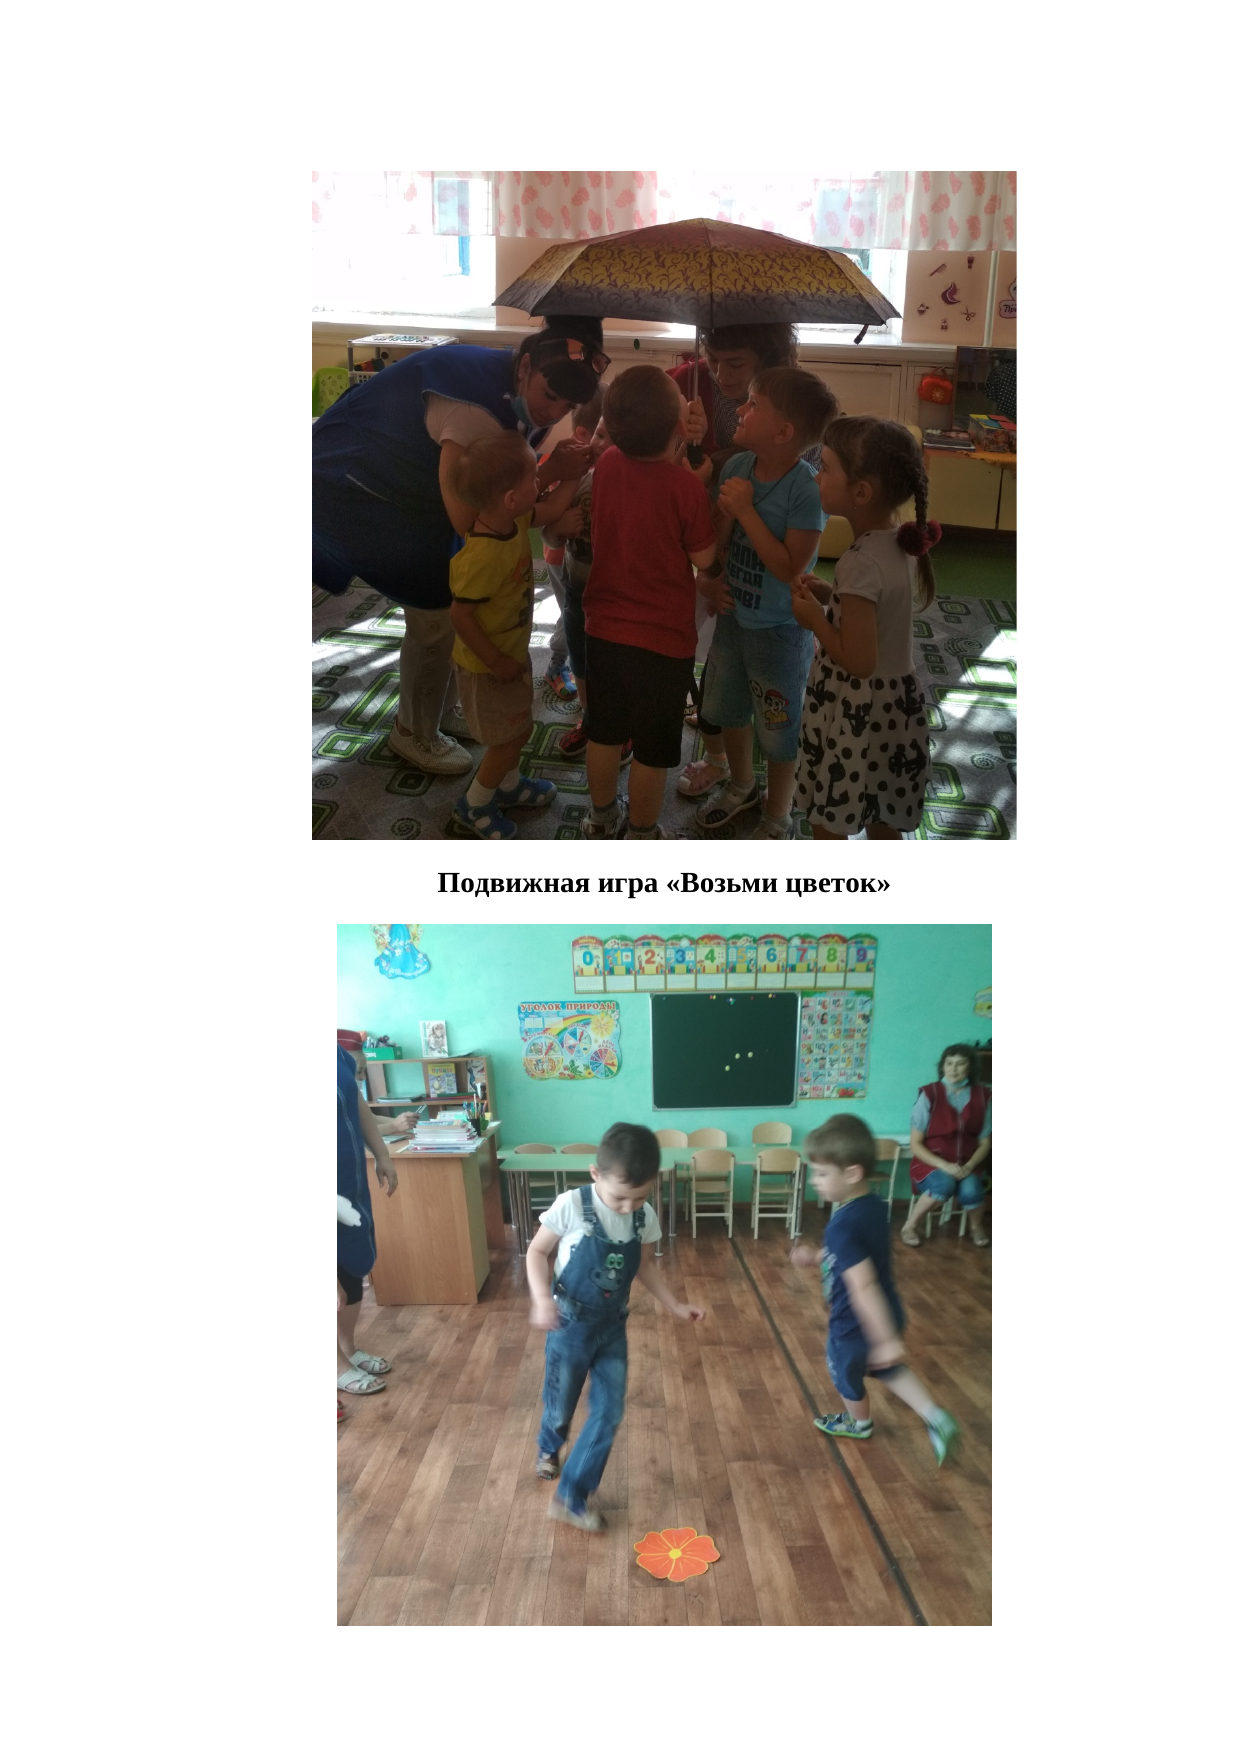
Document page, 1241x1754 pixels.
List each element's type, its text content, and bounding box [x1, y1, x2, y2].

picture [337, 924, 992, 1626]
text Подвижная игра «Возьми цветок» [177, 865, 1152, 898]
picture [312, 171, 1017, 840]
